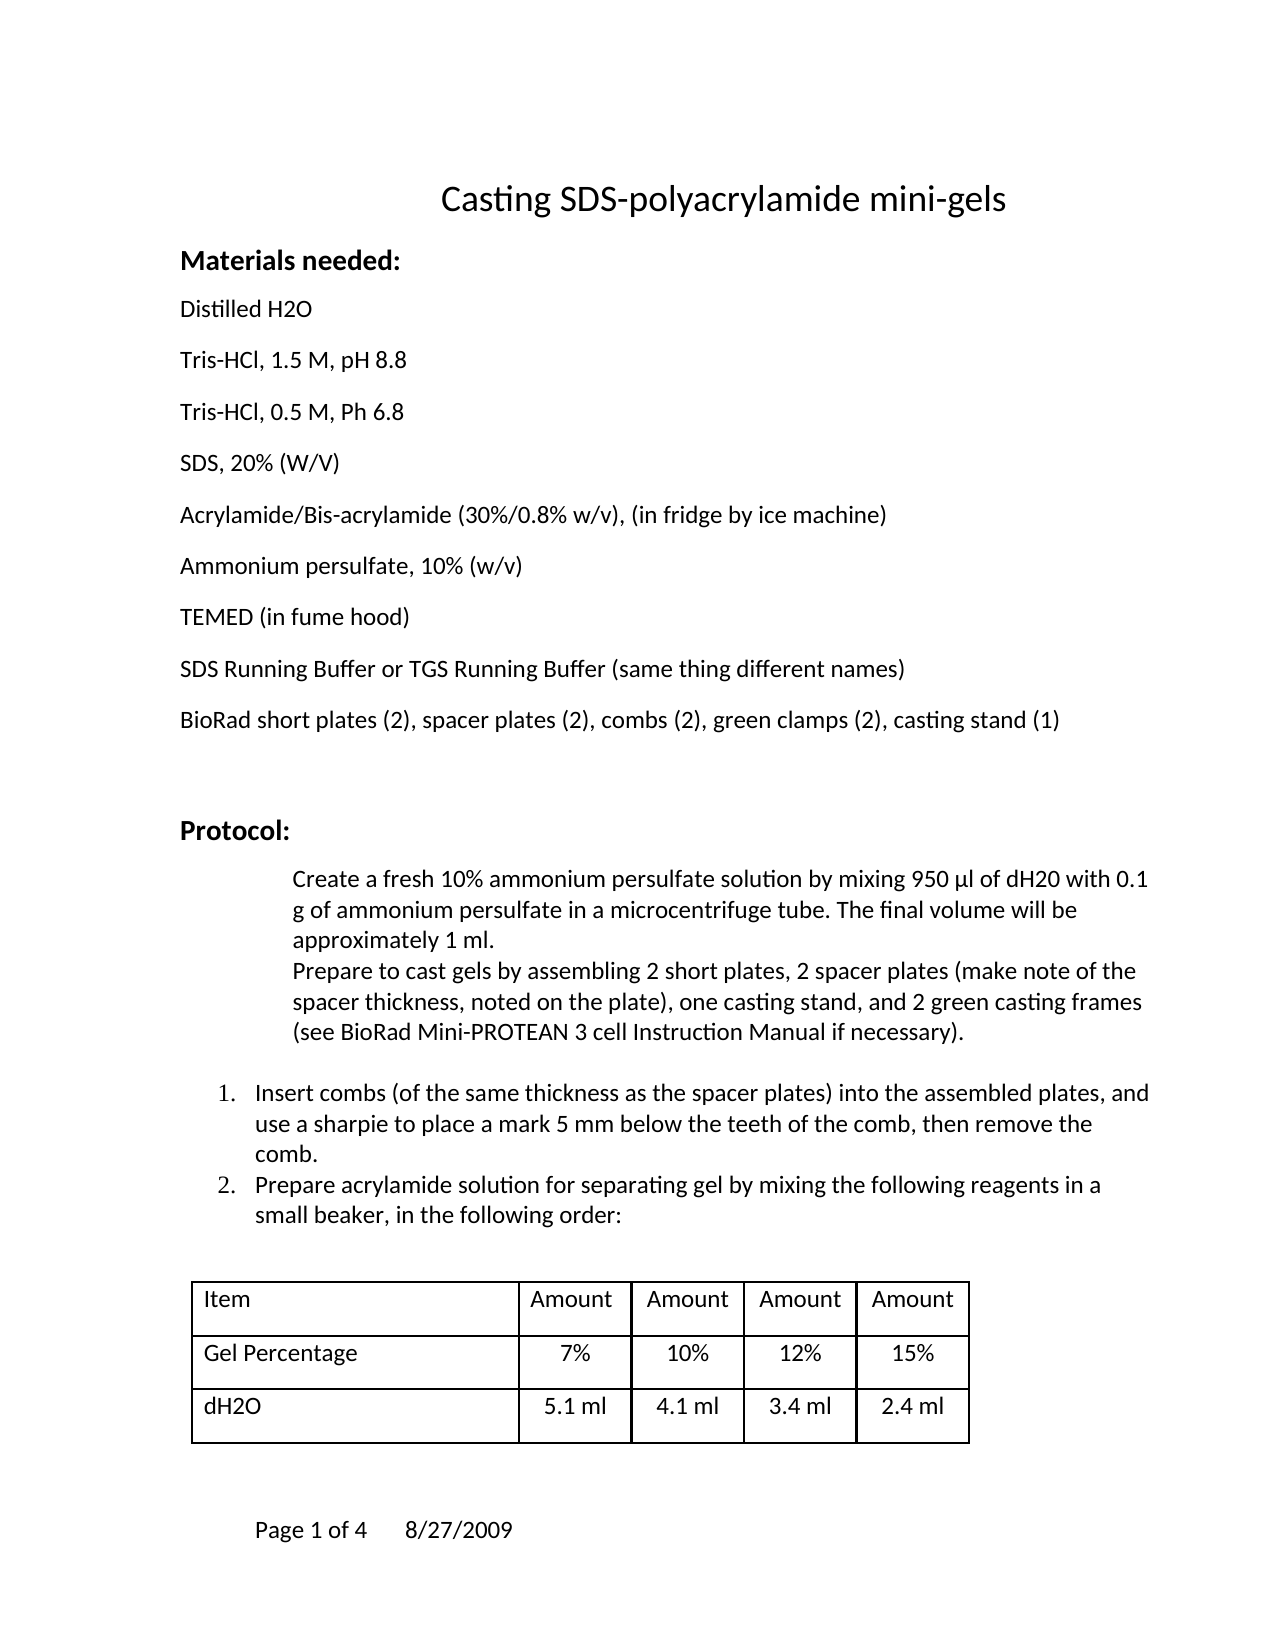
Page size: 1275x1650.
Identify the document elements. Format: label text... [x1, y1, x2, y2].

table_cell 5.1 ml [520, 1390, 630, 1442]
text Tris-HCl, 1.5 M, pH 8.8 [180, 345, 1155, 375]
text SDS Running Buffer or TGS Running Buffer (same thing different names) [180, 653, 1155, 683]
list Prepare acrylamide solution for separating gel by mixing the following reagents in a small beaker, in the following order: [217, 1169, 1155, 1230]
text TEMED (in fume hood) [180, 601, 1155, 632]
table_header Amount [633, 1283, 743, 1335]
text Acrylamide/Bis-acrylamide (30%/0.8% w/v), (in fridge by ice machine) [180, 499, 1155, 529]
table_cell 7% [520, 1337, 630, 1388]
text Distilled H2O [180, 293, 1155, 324]
text Prepare to cast gels by assembling 2 short plates, 2 spacer plates (make note of the spacer thickness, noted on the plate), one casting stand, and 2 green casting frames (see BioRad Mini-PROTEAN 3 cell Instruction Manual if necessary). [292, 955, 1155, 1047]
text Tris-HCl, 0.5 M, Ph 6.8 [180, 396, 1155, 427]
table_cell 4.1 ml [633, 1390, 743, 1442]
subtitle Protocol: [180, 812, 1155, 848]
table_header Amount [520, 1283, 630, 1335]
text Casting SDS-polyacrylamide mini-gels [292, 175, 1155, 221]
table_header Item [193, 1283, 518, 1335]
text BioRad short plates (2), spacer plates (2), combs (2), green clamps (2), casting stand (1) [180, 704, 1155, 735]
list Insert combs (of the same thickness as the spacer plates) into the assembled plates, and use a sharpie to place a mark 5 mm below the teeth of the comb, then remove the comb. [217, 1077, 1155, 1169]
table_cell 3.4 ml [745, 1390, 855, 1442]
table_cell 12% [745, 1337, 855, 1388]
text Ammonium persulfate, 10% (w/v) [180, 550, 1155, 581]
table_cell Gel Percentage [193, 1337, 518, 1388]
table_cell 2.4 ml [858, 1390, 968, 1442]
text SDS, 20% (W/V) [180, 447, 1155, 478]
table_cell 15% [858, 1337, 968, 1388]
table_header Amount [745, 1283, 855, 1335]
table_header Amount [858, 1283, 968, 1335]
subtitle Materials needed: [180, 242, 1155, 277]
table_cell dH2O [193, 1390, 518, 1442]
table_cell 10% [633, 1337, 743, 1388]
text Create a fresh 10% ammonium persulfate solution by mixing 950 µl of dH20 with 0.1 g of ammonium persulfate in a microcentrifuge tube. The final volume will be approximately 1 ml. [292, 864, 1155, 955]
